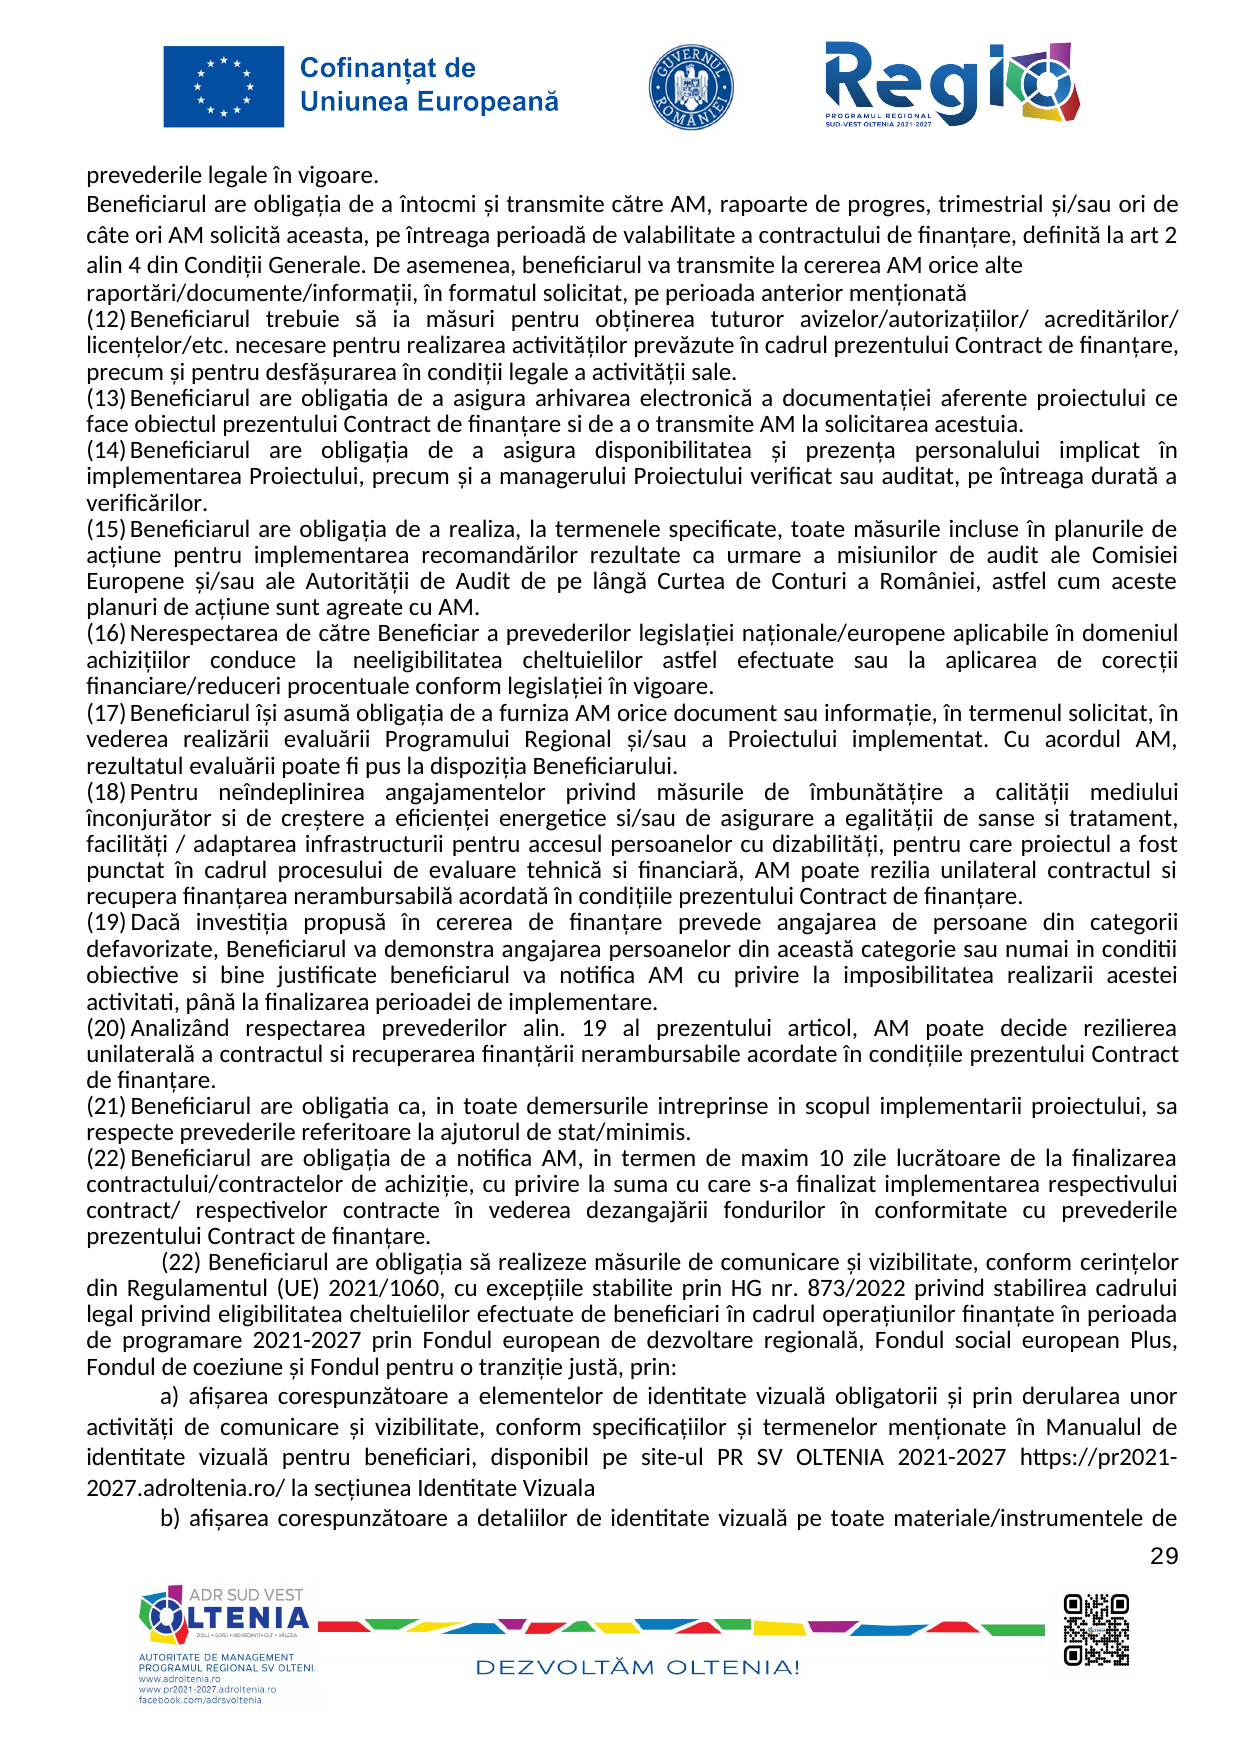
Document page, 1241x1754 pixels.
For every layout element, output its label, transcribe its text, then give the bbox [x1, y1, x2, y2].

text Beneficiarul are obligaţia de a întocmi şi transmite către AM, rapoarte de progres, trimestrial şi/sau ori de câte ori AM solicită aceasta, pe întreaga perioadă de valabilitate a contractului de finanțare, definită la art 2 alin 4 din Condiții Generale. De asemenea, beneficiarul va transmite la cererea AM orice alte [86, 188, 1179, 280]
list Beneficiarul are obligaţia de a notifica AM, in termen de maxim 10 zile lucrătoare de la finalizarea contractului/contractelor de achiziţie, cu privire la suma cu care s-a finalizat implementarea respectivului contract/ respectivelor contracte în vederea dezangajării fondurilor în conformitate cu prevederile prezentului Contract de finanţare. [86, 1146, 1179, 1250]
list Nerespectarea de către Beneficiar a prevederilor legislaţiei naţionale/europene aplicabile în domeniul achiziţiilor conduce la neeligibilitatea cheltuielilor astfel efectuate sau la aplicarea de corecţii financiare/reduceri procentuale conform legislaţiei în vigoare. [86, 621, 1179, 700]
list Beneficiarul îşi asumă obligaţia de a furniza AM orice document sau informaţie, în termenul solicitat, în vederea realizării evaluării Programului Regional şi/sau a Proiectului implementat. Cu acordul AM, rezultatul evaluării poate fi pus la dispoziţia Beneficiarului. [86, 700, 1179, 779]
text raportări/documente/informații, în formatul solicitat, pe perioada anterior menționată [86, 280, 1179, 307]
list Beneficiarul are obligaţia de a asigura disponibilitatea şi prezenţa personalului implicat în implementarea Proiectului, precum şi a managerului Proiectului verificat sau auditat, pe întreaga durată a verificărilor. [86, 437, 1179, 517]
list Beneficiarul are obligaţia de a realiza, la termenele specificate, toate măsurile incluse în planurile de acţiune pentru implementarea recomandărilor rezultate ca urmare a misiunilor de audit ale Comisiei Europene şi/sau ale Autorităţii de Audit de pe lângă Curtea de Conturi a României, astfel cum aceste planuri de acţiune sunt agreate cu AM. [86, 517, 1179, 621]
list Beneficiarul are obligatia ca, in toate demersurile intreprinse in scopul implementarii proiectului, sa respecte prevederile referitoare la ajutorul de stat/minimis. [86, 1094, 1179, 1146]
picture [158, 42, 561, 131]
picture [645, 42, 739, 132]
picture [823, 40, 1082, 129]
text a) afișarea corespunzătoare a elementelor de identitate vizuală obligatorii și prin derularea unor activități de comunicare și vizibilitate, conform specificațiilor și termenelor menționate în Manualul de identitate vizuală pentru beneficiari, disponibil pe site-ul PR SV OLTENIA 2021-2027 https://pr2021-2027.adroltenia.ro/ la secțiunea Identitate Vizuala [86, 1380, 1179, 1502]
list Beneficiarul trebuie să ia măsuri pentru obţinerea tuturor avizelor/autorizaţiilor/ acreditărilor/ licenţelor/etc. necesare pentru realizarea activităţilor prevăzute în cadrul prezentului Contract de finanţare, precum şi pentru desfăşurarea în condiţii legale a activităţii sale. [86, 307, 1179, 385]
list Pentru neîndeplinirea angajamentelor privind măsurile de îmbunătăţire a calităţii mediului înconjurător si de creştere a eficienţei energetice si/sau de asigurare a egalităţii de sanse si tratament, facilităţi / adaptarea infrastructurii pentru accesul persoanelor cu dizabilităţi, pentru care proiectul a fost punctat în cadrul procesului de evaluare tehnică si financiară, AM poate rezilia unilateral contractul si recupera finanţarea nerambursabilă acordată în condiţiile prezentului Contract de finanţare. [86, 779, 1179, 910]
list Analizând respectarea prevederilor alin. 19 al prezentului articol, AM poate decide rezilierea unilaterală a contractul si recuperarea finanţării nerambursabile acordate în condiţiile prezentului Contract de finanţare. [86, 1016, 1179, 1094]
picture [131, 1582, 1134, 1711]
list Dacă investiţia propusă în cererea de finanţare prevede angajarea de persoane din categorii defavorizate, Beneficiarul va demonstra angajarea persoanelor din această categorie sau numai in conditii obiective si bine justificate beneficiarul va notifica AM cu privire la imposibilitatea realizarii acestei activitati, până la finalizarea perioadei de implementare. [86, 910, 1179, 1016]
list Beneficiarul are obligatia de a asigura arhivarea electronică a documentaţiei aferente proiectului ce face obiectul prezentului Contract de finanţare si de a o transmite AM la solicitarea acestuia. [86, 385, 1179, 437]
list (22) Beneficiarul are obligația să realizeze măsurile de comunicare și vizibilitate, conform cerințelor din Regulamentul (UE) 2021/1060, cu excepțiile stabilite prin HG nr. 873/2022 privind stabilirea cadrului legal privind eligibilitatea cheltuielilor efectuate de beneficiari în cadrul operațiunilor finanțate în perioada de programare 2021-2027 prin Fondul european de dezvoltare regională, Fondul social european Plus, Fondul de coeziune și Fondul pentru o tranziție justă, prin: [86, 1250, 1179, 1380]
